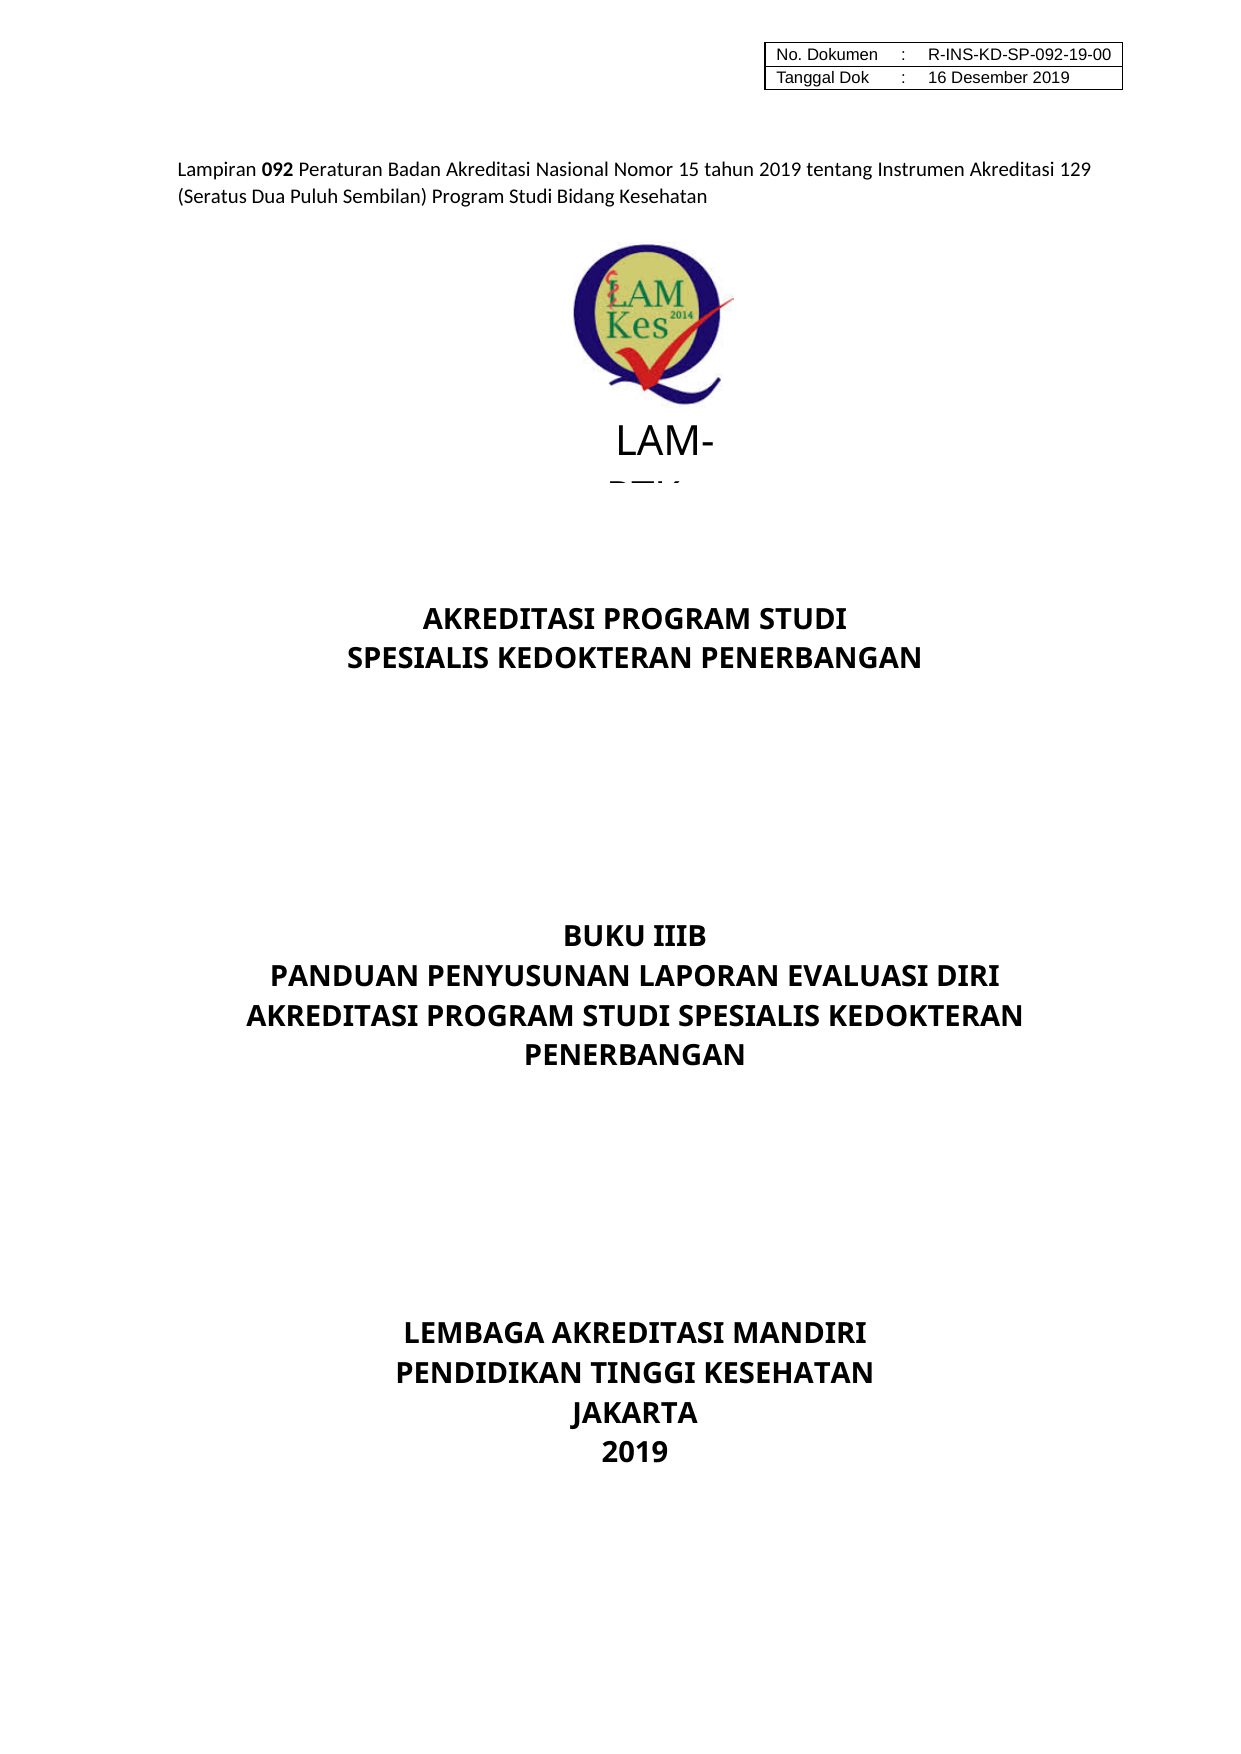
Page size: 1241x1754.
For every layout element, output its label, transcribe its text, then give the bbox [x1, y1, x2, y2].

table_header R-INS-KD-SP-092-19-00 [917, 43, 1122, 66]
text 2019 [177, 1432, 1092, 1471]
picture [565, 241, 734, 408]
table_header : [890, 43, 917, 66]
text JAKARTA [177, 1392, 1092, 1432]
text PANDUAN PENYUSUNAN LAPORAN EVALUASI DIRI [177, 955, 1092, 995]
table_cell Tanggal Dok [766, 67, 889, 89]
table_cell 16 Desember 2019 [917, 67, 1122, 89]
text PENDIDIKAN TINGGI KESEHATAN [177, 1352, 1092, 1392]
text SPESIALIS KEDOKTERAN PENERBANGAN [177, 638, 1092, 677]
text Lampiran 092 Peraturan Badan Akreditasi Nasional Nomor 15 tahun 2019 tentang Instrumen Akreditasi 129 (Seratus Dua Puluh Sembilan) Program Studi Bidang Kesehatan [177, 156, 1092, 208]
text BUKU IIIB [177, 916, 1092, 955]
text LEMBAGA AKREDITASI MANDIRI [177, 1312, 1092, 1352]
table_cell : [890, 67, 917, 89]
text AKREDITASI PROGRAM STUDI SPESIALIS KEDOKTERAN PENERBANGAN [177, 995, 1092, 1074]
text AKREDITASI PROGRAM STUDI [177, 598, 1092, 638]
table_header No. Dokumen [766, 43, 889, 66]
